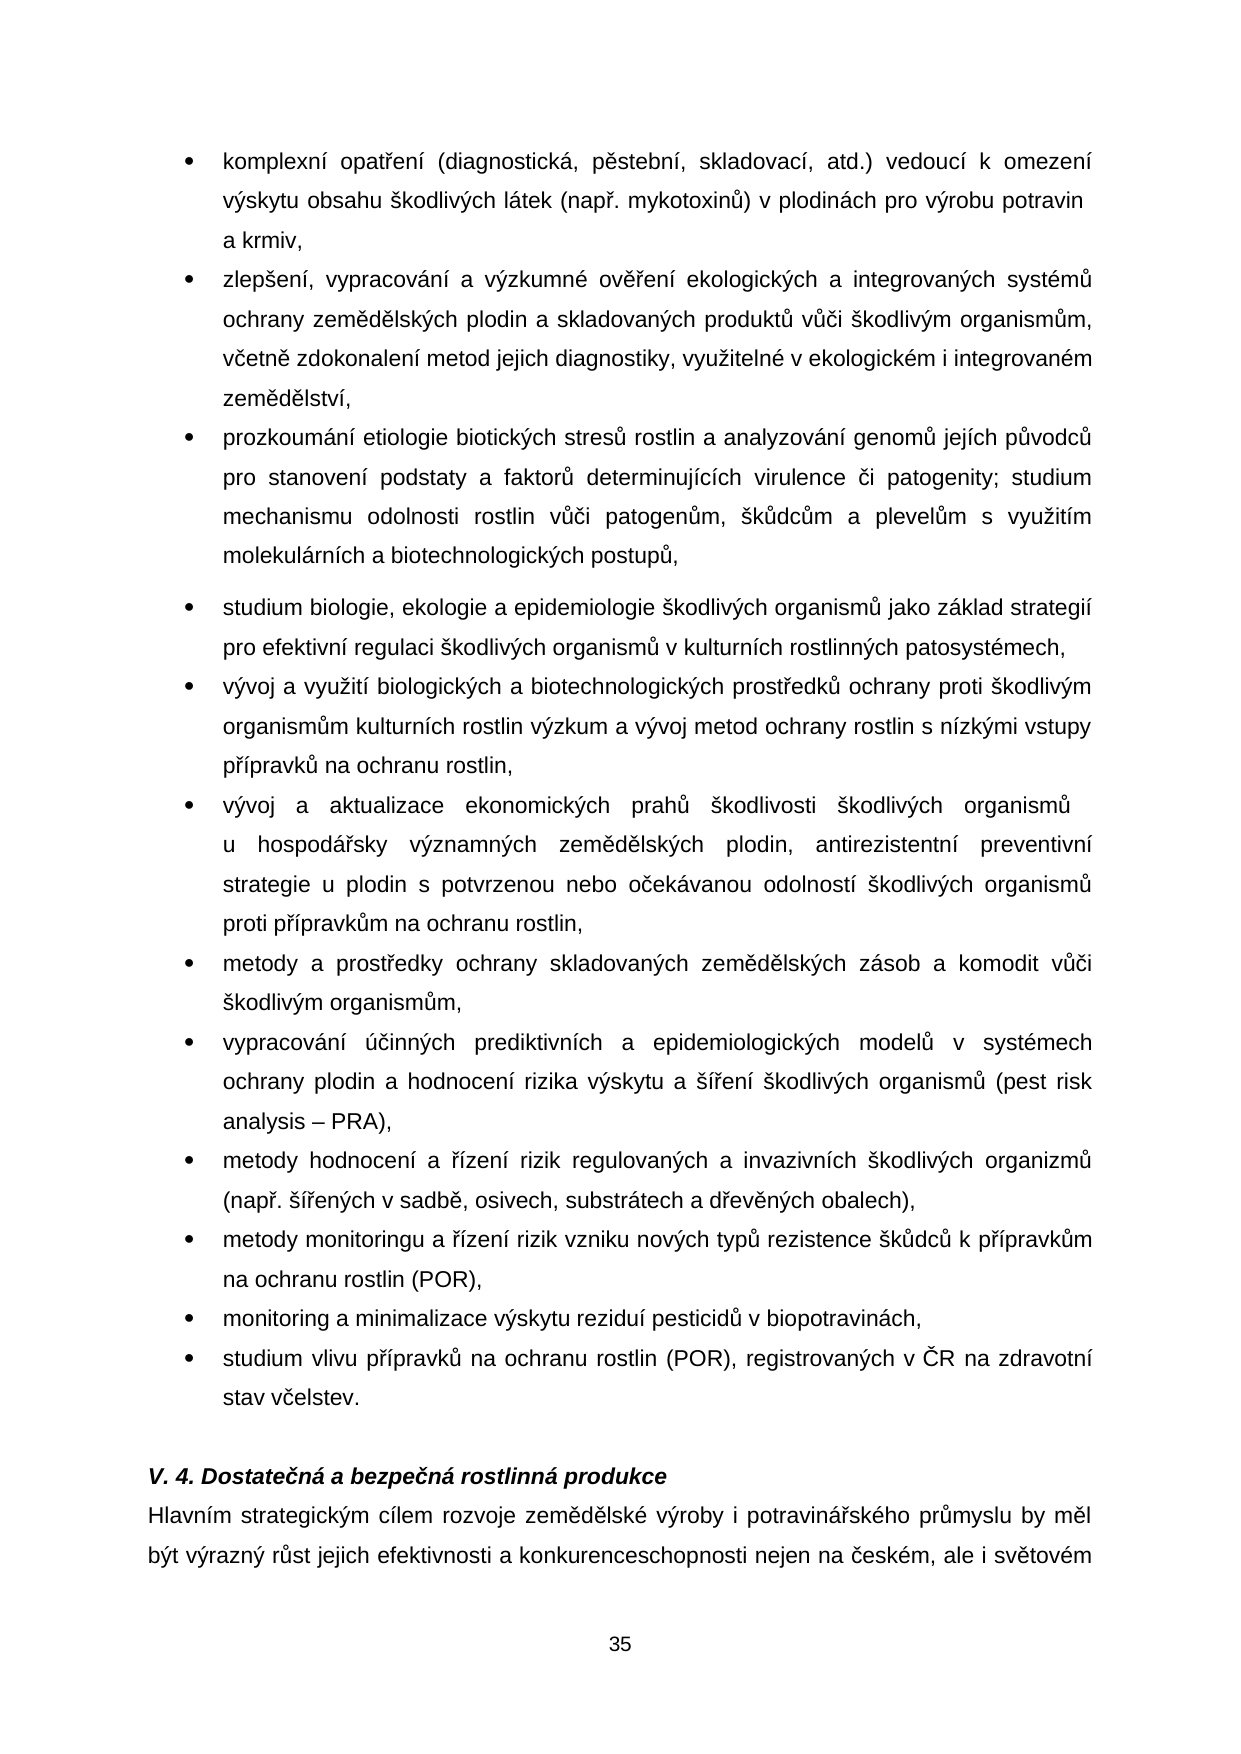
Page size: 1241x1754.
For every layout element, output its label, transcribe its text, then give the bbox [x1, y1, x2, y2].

list vypracování účinných prediktivních a epidemiologických modelů v systémech ochrany plodin a hodnocení rizika výskytu a šíření škodlivých organismů (pest risk analysis – PRA), [185, 1029, 1093, 1134]
list metody hodnocení a řízení rizik regulovaných a invazivních škodlivých organizmů (např. šířených v sadbě, osivech, substrátech a dřevěných obalech), [185, 1147, 1093, 1213]
list zlepšení, vypracování a výzkumné ověření ekologických a integrovaných systémů ochrany zemědělských plodin a skladovaných produktů vůči škodlivým organismům, včetně zdokonalení metod jejich diagnostiky, využitelné v ekologickém i integrovaném zemědělství, [185, 266, 1093, 411]
list monitoring a minimalizace výskytu reziduí pesticidů v biopotravinách, [185, 1305, 1093, 1331]
list studium biologie, ekologie a epidemiologie škodlivých organismů jako základ strategií pro efektivní regulaci škodlivých organismů v kulturních rostlinných patosystémech, [185, 594, 1093, 660]
list vývoj a využití biologických a biotechnologických prostředků ochrany proti škodlivým organismům kulturních rostlin výzkum a vývoj metod ochrany rostlin s nízkými vstupy přípravků na ochranu rostlin, [185, 673, 1093, 779]
list studium vlivu přípravků na ochranu rostlin (POR), registrovaných v ČR na zdravotní stav včelstev. [185, 1344, 1093, 1410]
list metody monitoringu a řízení rizik vzniku nových typů rezistence škůdců k přípravkům na ochranu rostlin (POR), [185, 1226, 1093, 1292]
list komplexní opatření (diagnostická, pěstební, skladovací, atd.) vedoucí k omezení výskytu obsahu škodlivých látek (např. mykotoxinů) v plodinách pro výrobu potravin a krmiv, [185, 148, 1093, 253]
subtitle V. 4. Dostatečná a bezpečná rostlinná produkce [148, 1463, 1093, 1489]
list vývoj a aktualizace ekonomických prahů škodlivosti škodlivých organismů u hospodářsky významných zemědělských plodin, antirezistentní preventivní strategie u plodin s potvrzenou nebo očekávanou odolností škodlivých organismů proti přípravkům na ochranu rostlin, [185, 792, 1093, 937]
list metody a prostředky ochrany skladovaných zemědělských zásob a komodit vůči škodlivým organismům, [185, 950, 1093, 1016]
list prozkoumání etiologie biotických stresů rostlin a analyzování genomů jejích původců pro stanovení podstaty a faktorů determinujících virulence či patogenity; studium mechanismu odolnosti rostlin vůči patogenům, škůdcům a plevelům s využitím molekulárních a biotechnologických postupů, [185, 424, 1093, 569]
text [148, 1502, 1093, 1568]
